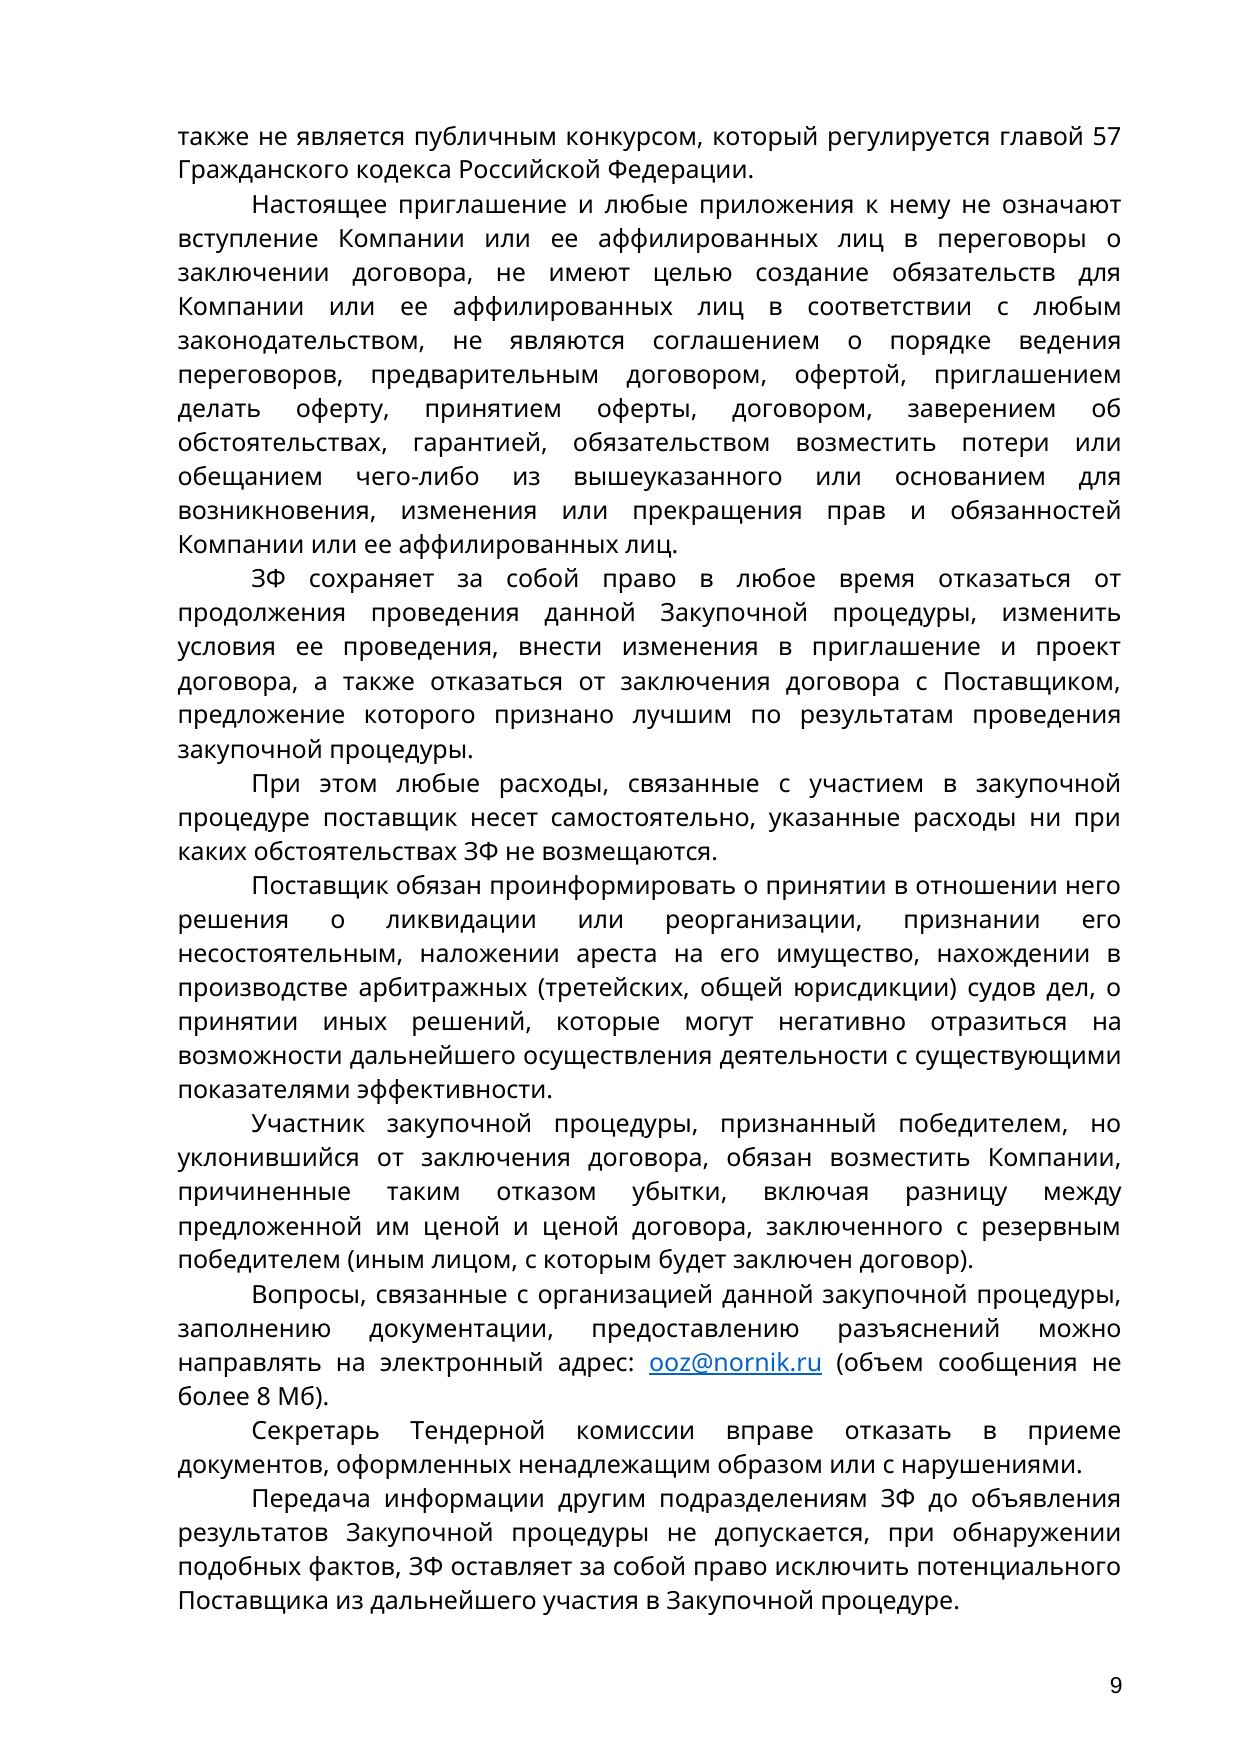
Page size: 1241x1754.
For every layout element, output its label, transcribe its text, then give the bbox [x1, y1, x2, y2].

text Участник закупочной процедуры, признанный победителем, но уклонившийся от заключения договора, обязан возместить Компании, причиненные таким отказом убытки, включая разницу между предложенной им ценой и ценой договора, заключенного с резервным победителем (иным лицом, с которым будет заключен договор). [177, 1106, 1122, 1276]
text Вопросы, связанные с организацией данной закупочной процедуры, заполнению документации, предоставлению разъяснений можно направлять на электронный адрес: ooz@nornik.ru (объем сообщения не более 8 Мб). [177, 1276, 1122, 1412]
text ЗФ сохраняет за собой право в любое время отказаться от продолжения проведения данной Закупочной процедуры, изменить условия ее проведения, внести изменения в приглашение и проект договора, а также отказаться от заключения договора с Поставщиком, предложение которого признано лучшим по результатам проведения закупочной процедуры. [177, 561, 1122, 765]
text Передача информации другим подразделениям ЗФ до объявления результатов Закупочной процедуры не допускается, при обнаружении подобных фактов, ЗФ оставляет за собой право исключить потенциального Поставщика из дальнейшего участия в Закупочной процедуре. [177, 1481, 1122, 1617]
text Поставщик обязан проинформировать о принятии в отношении него решения о ликвидации или реорганизации, признании его несостоятельным, наложении ареста на его имущество, нахождении в производстве арбитражных (третейских, общей юрисдикции) судов дел, о принятии иных решений, которые могут негативно отразиться на возможности дальнейшего осуществления деятельности с существующими показателями эффективности. [177, 867, 1122, 1106]
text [177, 118, 1122, 186]
text Настоящее приглашение и любые приложения к нему не означают вступление Компании или ее аффилированных лиц в переговоры о заключении договора, не имеют целью создание обязательств для Компании или ее аффилированных лиц в соответствии с любым законодательством, не являются соглашением о порядке ведения переговоров, предварительным договором, офертой, приглашением делать оферту, принятием оферты, договором, заверением об обстоятельствах, гарантией, обязательством возместить потери или обещанием чего-либо из вышеуказанного или основанием для возникновения, изменения или прекращения прав и обязанностей Компании или ее аффилированных лиц. [177, 186, 1122, 561]
text Секретарь Тендерной комиссии вправе отказать в приеме документов, оформленных ненадлежащим образом или с нарушениями. [177, 1412, 1122, 1481]
text При этом любые расходы, связанные с участием в закупочной процедуре поставщик несет самостоятельно, указанные расходы ни при каких обстоятельствах ЗФ не возмещаются. [177, 765, 1122, 867]
